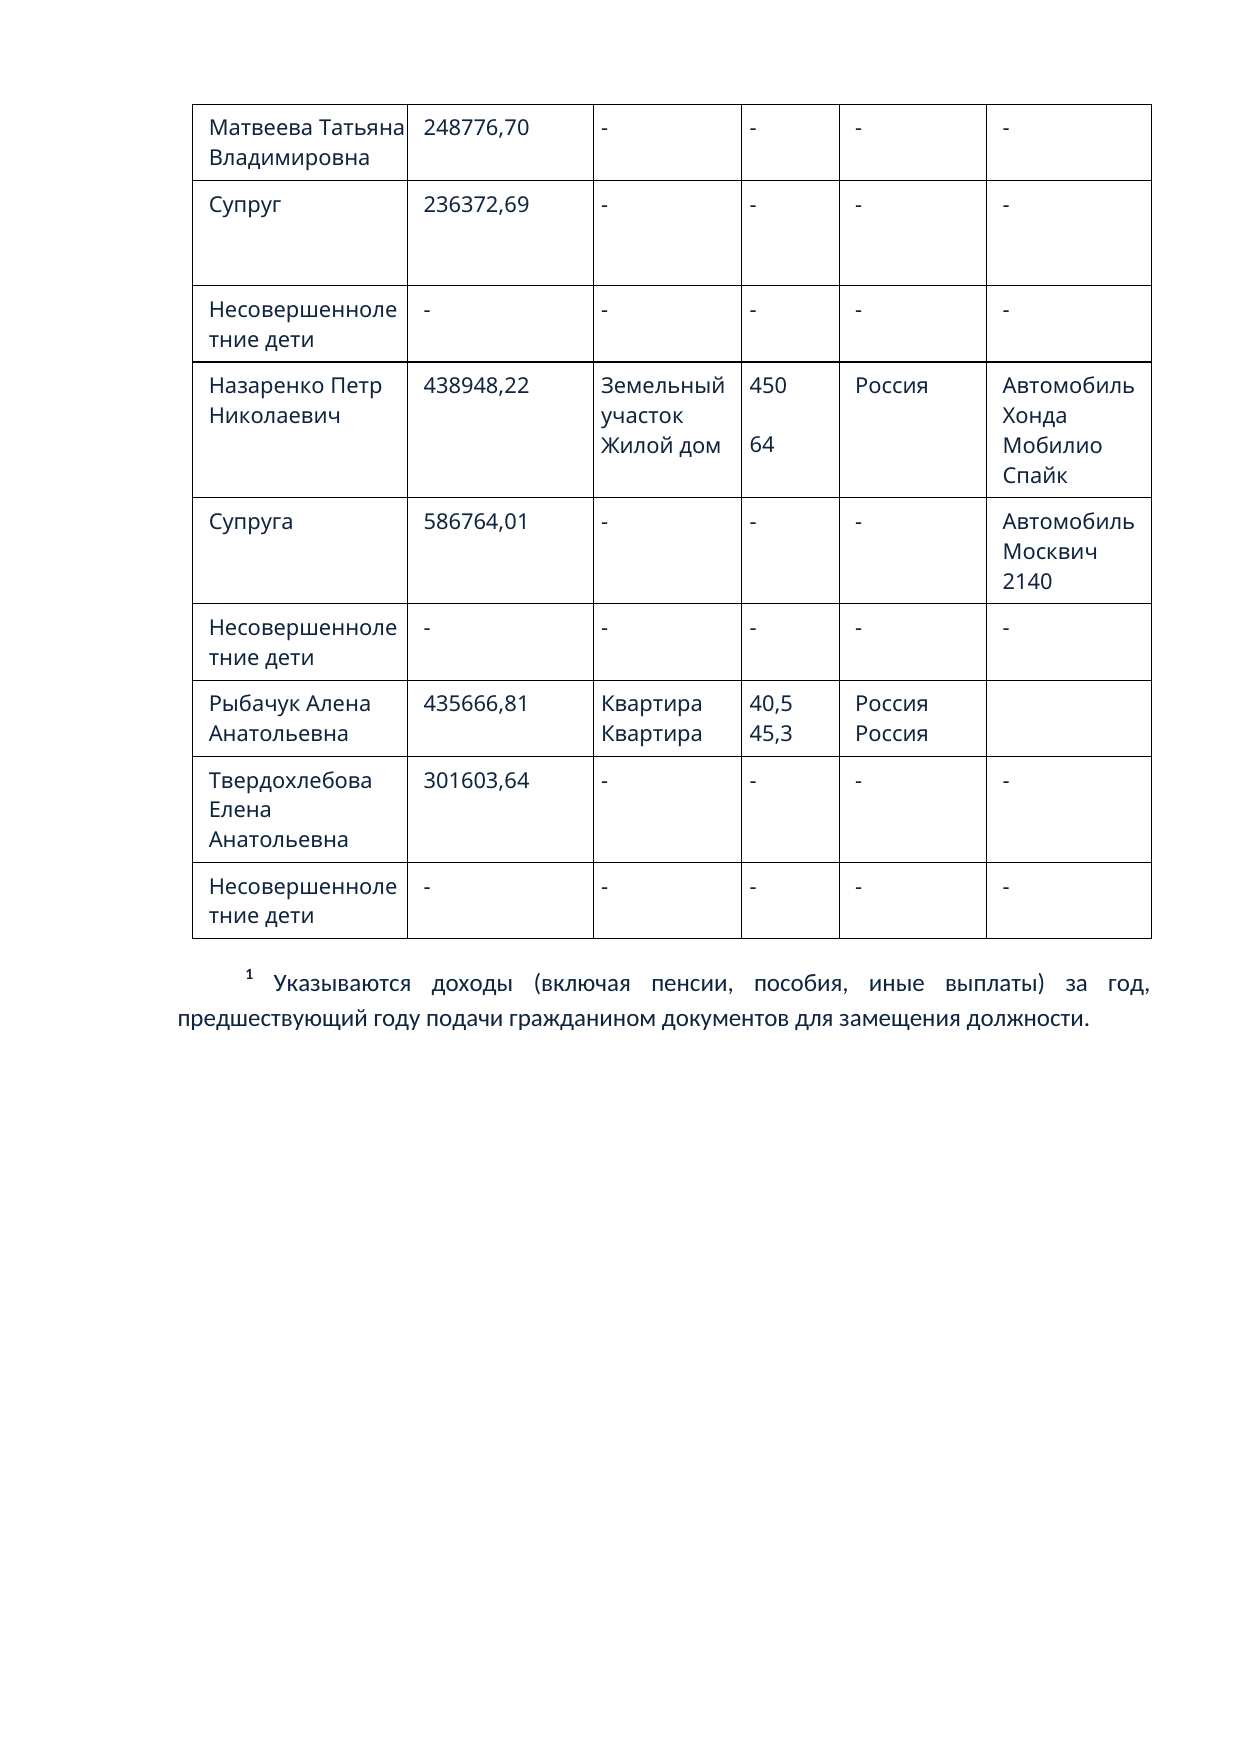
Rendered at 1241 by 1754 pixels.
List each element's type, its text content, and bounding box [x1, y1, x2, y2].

table_cell Россия Россия [840, 681, 986, 756]
table_cell - [840, 181, 986, 285]
table_cell Россия [840, 363, 986, 497]
table_cell - [840, 498, 986, 603]
table_cell Несовершеннолетние дети [193, 286, 407, 361]
table_cell 586764,01 [408, 498, 593, 603]
table_cell - [742, 757, 839, 862]
table_cell Твердохлебова Елена Анатольевна [193, 757, 407, 862]
table_cell Автомобиль Хонда Мобилио Спайк [987, 363, 1151, 497]
table_cell 248776,70 [408, 105, 593, 180]
table_cell Квартира Квартира [594, 681, 741, 756]
table_cell - [987, 604, 1151, 679]
table_cell - [840, 604, 986, 679]
table_cell - [840, 757, 986, 862]
table_cell - [840, 105, 986, 180]
table_cell - [987, 757, 1151, 862]
table_cell - [594, 181, 741, 285]
table_cell - [594, 105, 741, 180]
table_cell - [408, 286, 593, 361]
table_cell - [594, 498, 741, 603]
table_cell - [742, 286, 839, 361]
table_cell Автомобиль Москвич 2140 [987, 498, 1151, 603]
table_cell - [742, 181, 839, 285]
table_cell - [987, 181, 1151, 285]
table_cell - [742, 105, 839, 180]
table_cell Несовершеннолетние дети [193, 863, 407, 938]
table_cell Супруга [193, 498, 407, 603]
table_cell - [594, 604, 741, 679]
text 1 Указываются доходы (включая пенсии, пособия, иные выплаты) за год, предшествующий году подачи гражданином документов для замещения должности. [177, 965, 1152, 1033]
table_cell [987, 681, 1151, 756]
table_cell Земельный участок Жилой дом [594, 363, 741, 497]
table_cell Рыбачук Алена Анатольевна [193, 681, 407, 756]
table_cell - [987, 286, 1151, 361]
table_cell 40,5 45,3 [742, 681, 839, 756]
table_cell 236372,69 [408, 181, 593, 285]
table_cell Матвеева Татьяна Владимировна [193, 105, 407, 180]
table_cell - [742, 604, 839, 679]
table_cell Назаренко Петр Николаевич [193, 363, 407, 497]
table_cell 435666,81 [408, 681, 593, 756]
table_cell 450 64 [742, 363, 839, 497]
table_cell - [840, 286, 986, 361]
table_cell - [594, 757, 741, 862]
table_cell Несовершеннолетние дети [193, 604, 407, 679]
table_cell Супруг [193, 181, 407, 285]
table_cell - [594, 863, 741, 938]
table_cell - [987, 863, 1151, 938]
table_cell - [840, 863, 986, 938]
table_cell - [594, 286, 741, 361]
table_cell - [742, 863, 839, 938]
table_cell - [408, 863, 593, 938]
table_cell 438948,22 [408, 363, 593, 497]
table_cell 301603,64 [408, 757, 593, 862]
table_cell - [987, 105, 1151, 180]
table_cell - [742, 498, 839, 603]
table_cell - [408, 604, 593, 679]
